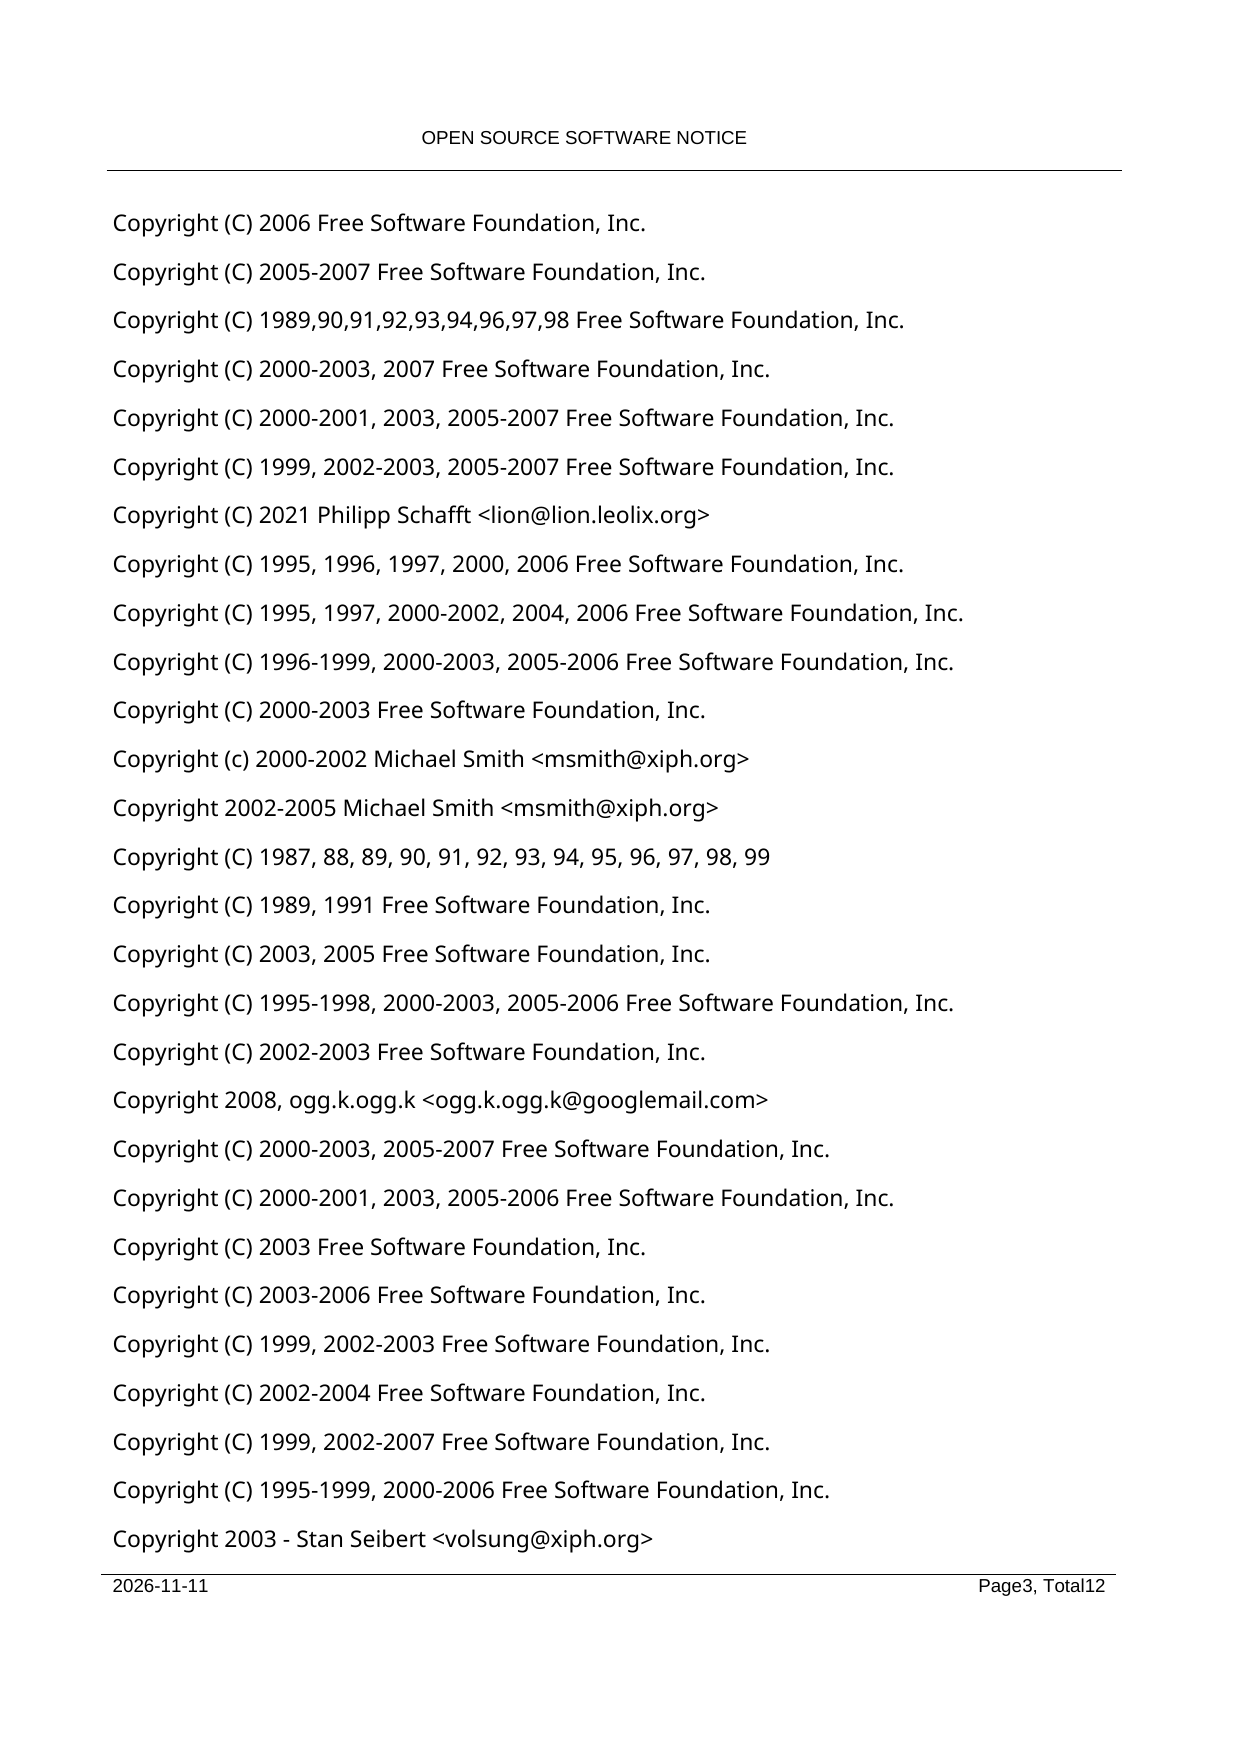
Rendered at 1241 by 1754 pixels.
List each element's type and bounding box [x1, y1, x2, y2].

text [112, 206, 1128, 1555]
